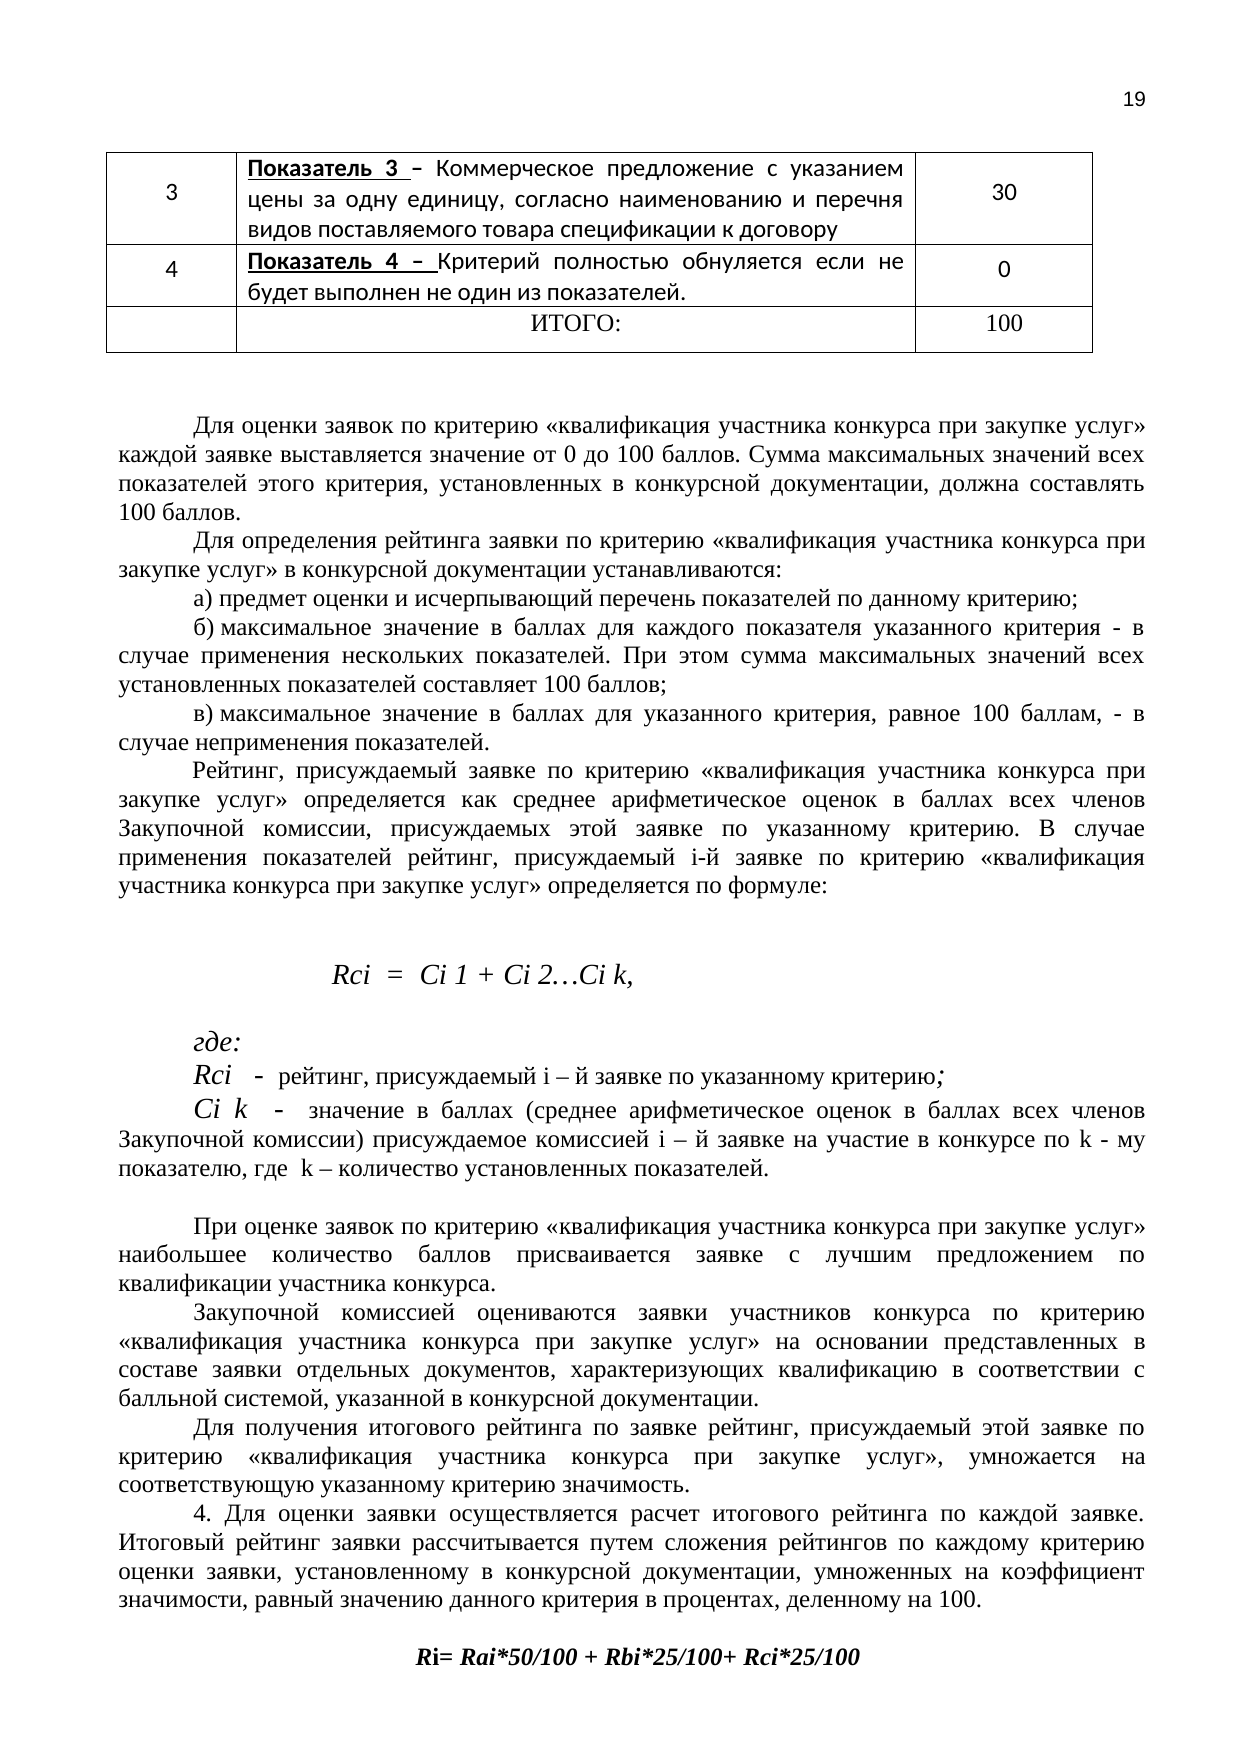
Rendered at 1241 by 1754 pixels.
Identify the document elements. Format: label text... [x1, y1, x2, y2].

text Закупочной комиссией оцениваются заявки участников конкурса по критерию «квалификация участника конкурса при закупке услуг» на основании представленных в составе заявки отдельных документов, характеризующих квалификацию в соответствии с балльной системой, указанной в конкурсной документации. [118, 1297, 1146, 1412]
text Ri= Rai*50/100 + Rbi*25/100+ Rсi*25/100 [118, 1642, 1157, 1671]
text Rci - рейтинг, присуждаемый i – й заявке по указанному критерию; [118, 1057, 1146, 1091]
text Rci = Ci 1 + Ci 2…Ci k, [118, 957, 1146, 990]
text 4. Для оценки заявки осуществляется расчет итогового рейтинга по каждой заявке. Итоговый рейтинг заявки рассчитывается путем сложения рейтингов по каждому критерию оценки заявки, установленному в конкурсной документации, умноженных на коэффициент значимости, равный значению данного критерия в процентах, деленному на 100. [118, 1498, 1146, 1613]
text Для определения рейтинга заявки по критерию «квалификация участника конкурса при закупке услуг» в конкурсной документации устанавливаются: [118, 526, 1146, 583]
text а) предмет оценки и исчерпывающий перечень показателей по данному критерию; [118, 583, 1146, 612]
table_cell ИТОГО: [237, 307, 915, 352]
text Рейтинг, присуждаемый заявке по критерию «квалификация участника конкурса при закупке услуг» определяется как среднее арифметическое оценок в баллах всех членов Закупочной комиссии, присуждаемых этой заявке по указанному критерию. В случае применения показателей рейтинг, присуждаемый i-й заявке по критерию «квалификация участника конкурса при закупке услуг» определяется по формуле: [118, 756, 1146, 899]
table_cell 4 [107, 245, 236, 306]
text При оценке заявок по критерию «квалификация участника конкурса при закупке услуг» наибольшее количество баллов присваивается заявке с лучшим предложением по квалификации участника конкурса. [118, 1211, 1146, 1297]
table_cell 30 [916, 153, 1092, 244]
text Для оценки заявок по критерию «квалификация участника конкурса при закупке услуг» каждой заявке выставляется значение от 0 до 100 баллов. Сумма максимальных значений всех показателей этого критерия, установленных в конкурсной документации, должна составлять 100 баллов. [118, 411, 1146, 526]
text Для получения итогового рейтинга по заявке рейтинг, присуждаемый этой заявке по критерию «квалификация участника конкурса при закупке услуг», умножается на соответствующую указанному критерию значимость. [118, 1412, 1146, 1498]
text Ci k - значение в баллах (среднее арифметическое оценок в баллах всех членов Закупочной комиссии) присуждаемое комиссией i – й заявке на участие в конкурсе по k - му показателю, где k – количество установленных показателей. [118, 1091, 1146, 1182]
text б) максимальное значение в баллах для каждого показателя указанного критерия - в случае применения нескольких показателей. При этом сумма максимальных значений всех установленных показателей составляет 100 баллов; [118, 612, 1146, 698]
text где: [118, 1024, 1146, 1057]
table_cell 0 [916, 245, 1092, 306]
table_cell 3 [107, 153, 236, 244]
table_cell Показатель 3 – Коммерческое предложение с указанием цены за одну единицу, согласно наименованию и перечня видов поставляемого товара спецификации к договору [237, 153, 915, 244]
table_cell [107, 307, 236, 352]
table_cell 100 [916, 307, 1092, 352]
table_cell Показатель 4 – Критерий полностью обнуляется если не будет выполнен не один из показателей. [237, 245, 915, 306]
text в) максимальное значение в баллах для указанного критерия, равное 100 баллам, - в случае неприменения показателей. [118, 698, 1146, 756]
